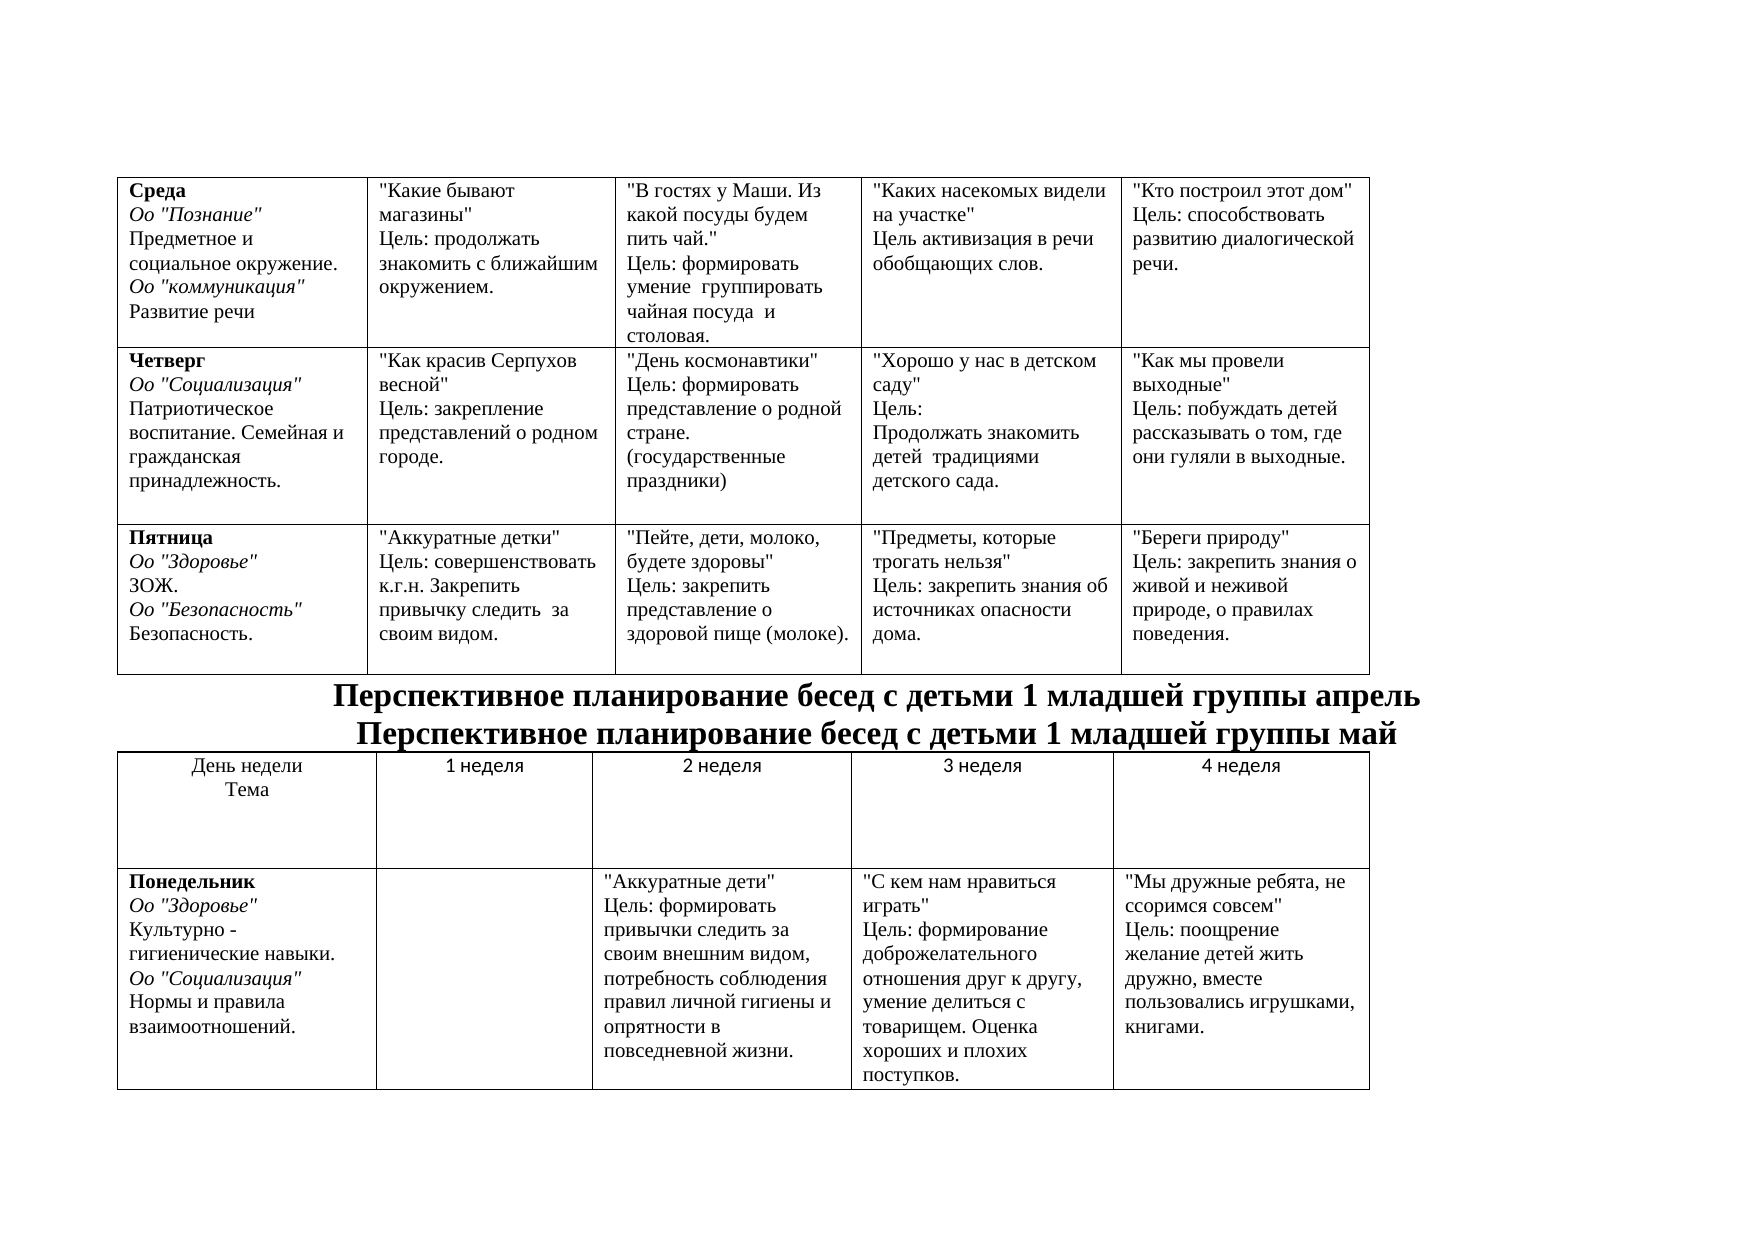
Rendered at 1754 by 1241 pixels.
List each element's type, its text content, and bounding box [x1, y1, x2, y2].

text Перспективное планирование бесед с детьми 1 младшей группы апрель [118, 675, 1636, 713]
table_cell "Пейте, дети, молоко, будете здоровы" Цель: закрепить представление о здоровой пище (молоке). [616, 525, 861, 674]
table_cell "Кто построил этот дом" Цель: способствовать развитию диалогической речи. [1122, 178, 1369, 347]
table_header 3 неделя [852, 753, 1113, 868]
table_cell "Как мы провели выходные" Цель: побуждать детей рассказывать о том, где они гуляли в выходные. [1122, 348, 1369, 524]
table_cell Пятница Оо "Здоровье" ЗОЖ. Оо "Безопасность" Безопасность. [118, 525, 367, 674]
table_cell "Аккуратные детки" Цель: совершенствовать к.г.н. Закрепить привычку следить за своим видом. [368, 525, 615, 674]
table_cell "В гостях у Маши. Из какой посуды будем пить чай." Цель: формировать умение группировать чайная посуда и столовая. [616, 178, 861, 347]
table_header 4 неделя [1114, 753, 1369, 868]
table_cell "Как красив Серпухов весной" Цель: закрепление представлений о родном городе. [368, 348, 615, 524]
table_cell "Предметы, которые трогать нельзя" Цель: закрепить знания об источниках опасности дома. [862, 525, 1121, 674]
table_cell "Каких насекомых видели на участке" Цель активизация в речи обобщающих слов. [862, 178, 1121, 347]
table_header 1 неделя [377, 753, 592, 868]
table_cell "Хорошо у нас в детском саду" Цель: Продолжать знакомить детей традициями детского сада. [862, 348, 1121, 524]
table_cell "Береги природу" Цель: закрепить знания о живой и неживой природе, о правилах поведения. [1122, 525, 1369, 674]
table_cell [377, 869, 592, 1089]
text Перспективное планирование бесед с детьми 1 младшей группы май [118, 713, 1636, 751]
table_cell "Аккуратные дети" Цель: формировать привычки следить за своим внешним видом, потребность соблюдения правил личной гигиены и опрятности в повседневной жизни. [593, 869, 851, 1089]
table_cell "Мы дружные ребята, не ссоримся совсем" Цель: поощрение желание детей жить дружно, вместе пользовались игрушками, книгами. [1114, 869, 1369, 1089]
table_cell "С кем нам нравиться играть" Цель: формирование доброжелательного отношения друг к другу, умение делиться с товарищем. Оценка хороших и плохих поступков. [852, 869, 1113, 1089]
table_header День недели Тема [118, 753, 376, 868]
table_cell Понедельник Оо "Здоровье" Культурно - гигиенические навыки. Оо "Социализация" Нормы и правила взаимоотношений. [118, 869, 376, 1089]
table_cell "День космонавтики" Цель: формировать представление о родной стране. (государственные праздники) [616, 348, 861, 524]
table_cell Среда Оо "Познание" Предметное и социальное окружение. Оо "коммуникация" Развитие речи [118, 178, 367, 347]
table_cell Четверг Оо "Социализация" Патриотическое воспитание. Семейная и гражданская принадлежность. [118, 348, 367, 524]
table_header 2 неделя [593, 753, 851, 868]
table_cell "Какие бывают магазины" Цель: продолжать знакомить с ближайшим окружением. [368, 178, 615, 347]
